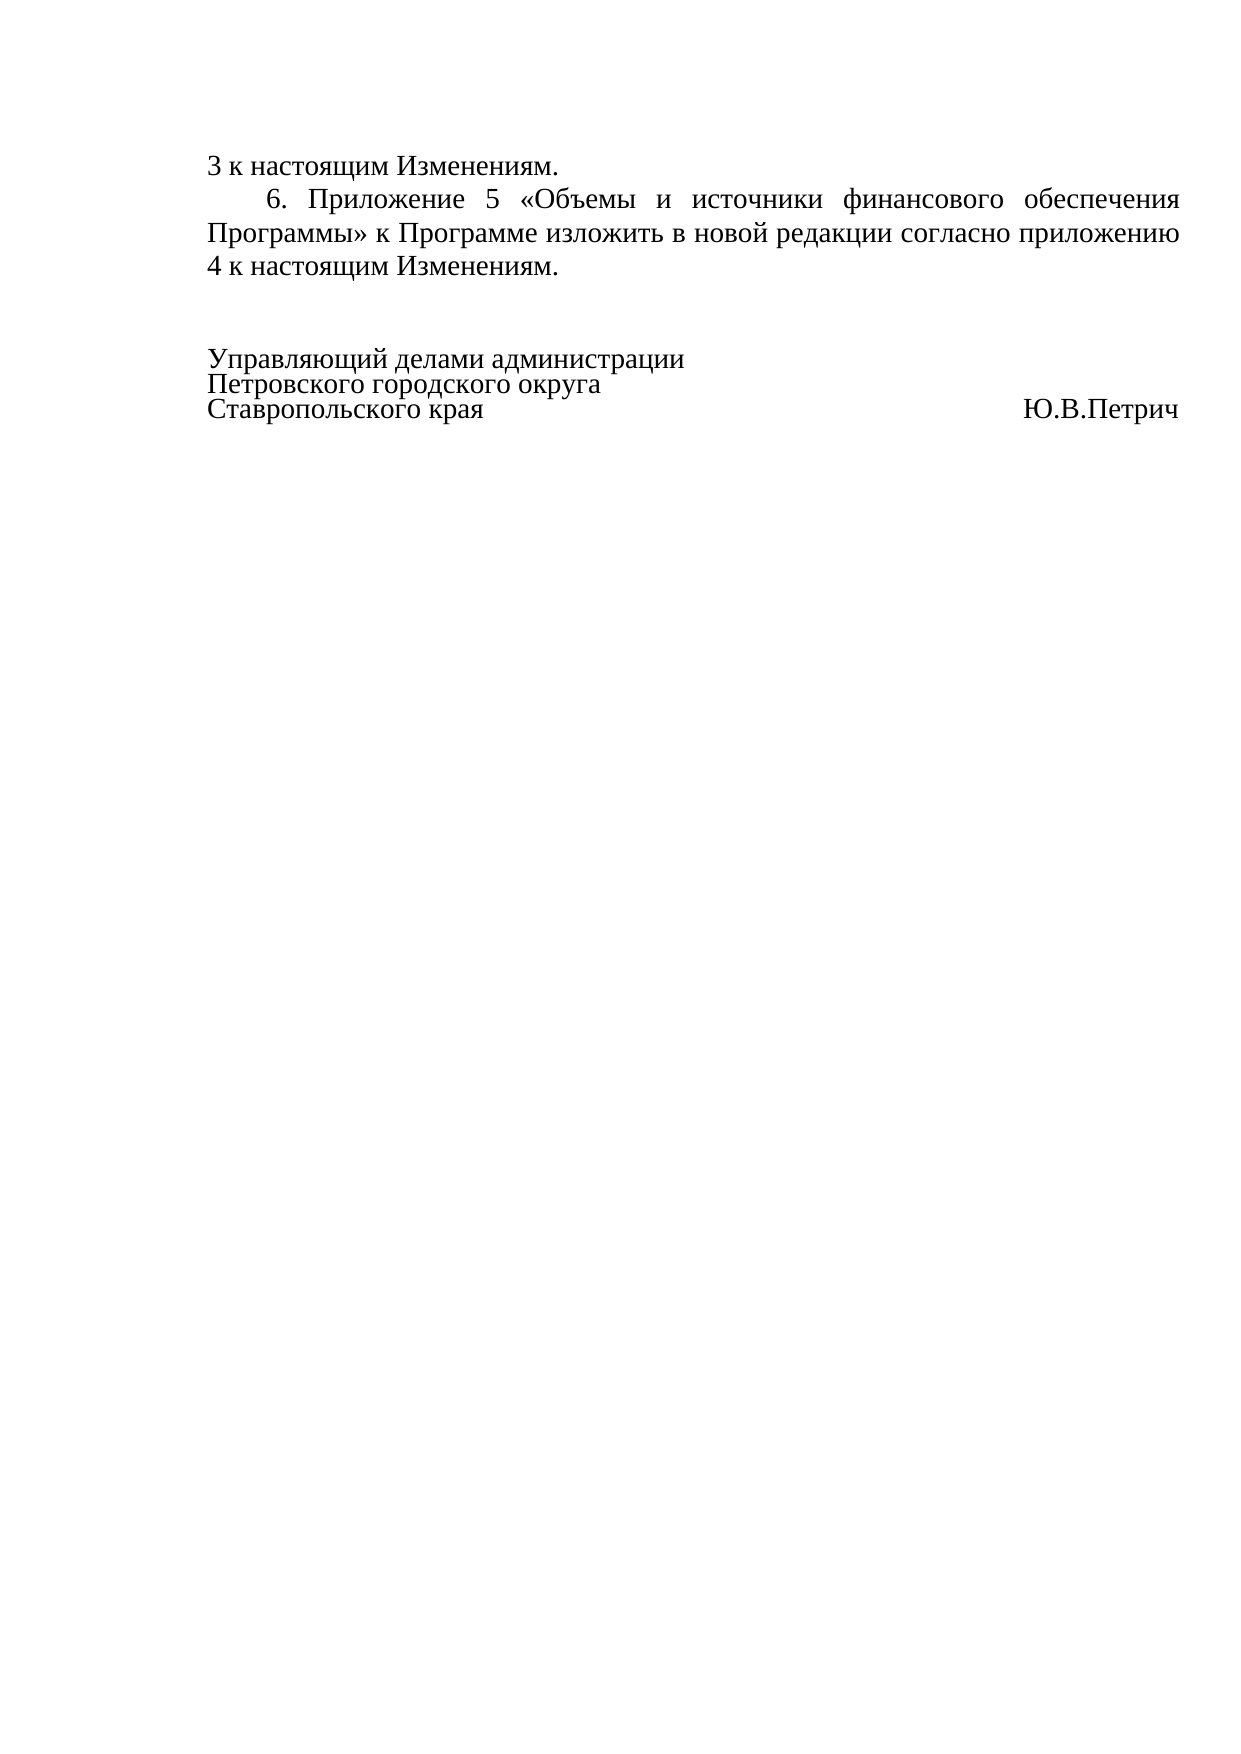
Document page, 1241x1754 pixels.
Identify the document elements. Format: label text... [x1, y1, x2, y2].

text Ставропольского края Ю.В.Петрич [207, 399, 1181, 424]
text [207, 148, 1181, 181]
text 6. Приложение 5 «Объемы и источники финансового обеспечения Программы» к Программе изложить в новой редакции согласно приложению 4 к настоящим Изменениям. [207, 181, 1181, 282]
text Петровского городского округа [207, 374, 1048, 399]
text Управляющий делами администрации [207, 349, 1048, 374]
